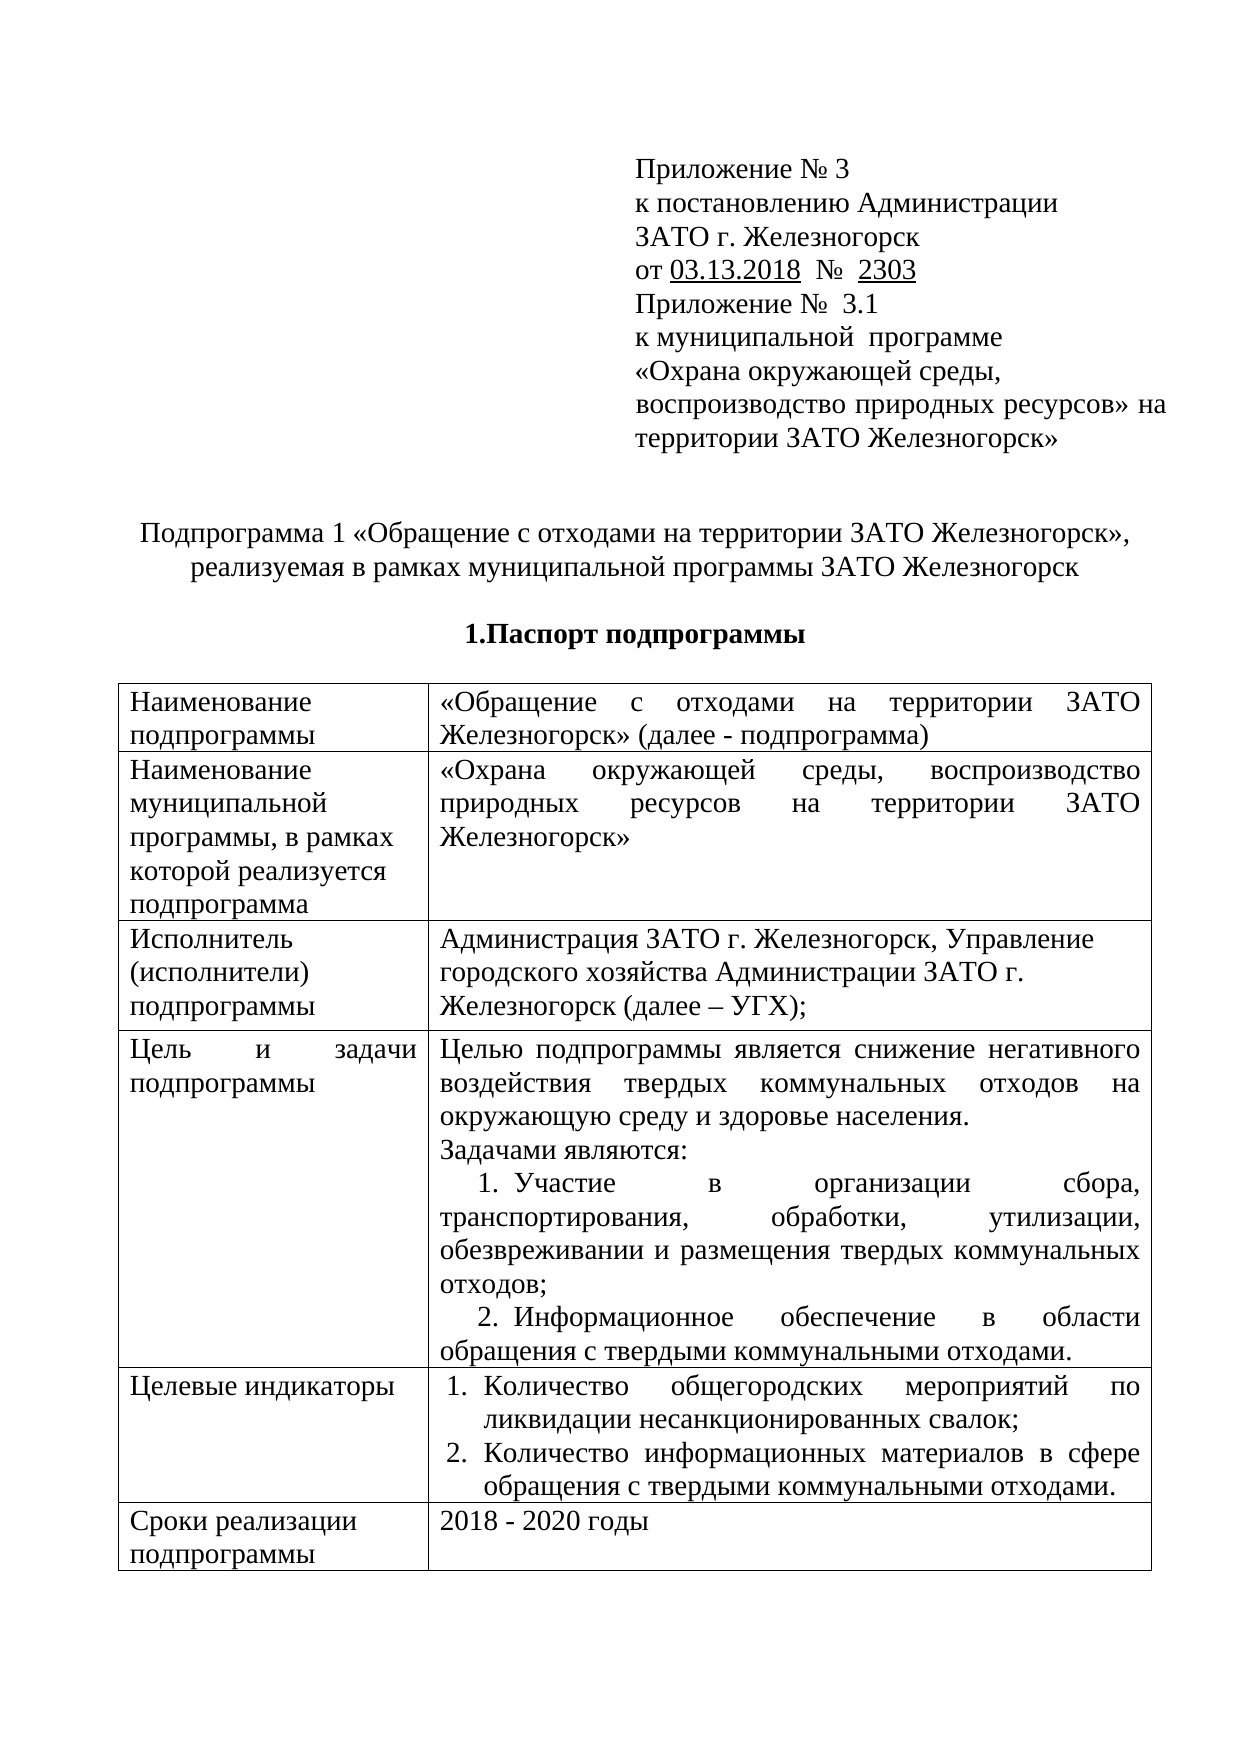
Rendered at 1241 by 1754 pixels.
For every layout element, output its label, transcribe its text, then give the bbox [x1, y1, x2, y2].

text ЗАТО г. Железногорск [635, 219, 1152, 252]
text от 03.13.2018 № 2303 [635, 252, 1152, 286]
table_cell Целью подпрограммы является снижение негативного воздействия твердых коммунальных отходов на окружающую среду и здоровье населения. Задачами являются: Участие в организации сбора, транспортирования, обработки, утилизации, обезвреживании и размещения твердых коммунальных отходов; Информационное обеспечение в области обращения с твердыми коммунальными отходами. [429, 1031, 1151, 1367]
table_cell 2018 - 2020 годы [429, 1503, 1151, 1570]
table_cell Цель и задачи подпрограммы [119, 1031, 428, 1367]
text к постановлению Администрации [635, 185, 1152, 219]
text Приложение № 3.1 [635, 286, 1152, 319]
table_cell Наименование муниципальной программы, в рамках которой реализуется подпрограмма [119, 752, 428, 920]
table_header Наименование подпрограммы [119, 684, 428, 751]
table_header «Обращение с отходами на территории ЗАТО Железногорск» (далее - подпрограмма) [429, 684, 1151, 751]
table_cell «Охрана окружающей среды, воспроизводство природных ресурсов на территории ЗАТО Железногорск» [429, 752, 1151, 920]
text к муниципальной программе [635, 319, 1152, 353]
text воспроизводство природных ресурсов» на территории ЗАТО Железногорск» [635, 386, 1167, 453]
text Приложение № 3 [635, 152, 1152, 185]
table_cell Администрация ЗАТО г. Железногорск, Управление городского хозяйства Администрации ЗАТО г. Железногорск (далее – УГХ); [429, 921, 1151, 1030]
text Подпрограмма 1 «Обращение с отходами на территории ЗАТО Железногорск», реализуемая в рамках муниципальной программы ЗАТО Железногорск [118, 515, 1152, 582]
text 1.Паспорт подпрограммы [118, 616, 1152, 649]
table_cell Исполнитель (исполнители) подпрограммы [119, 921, 428, 1030]
table_cell Сроки реализации подпрограммы [119, 1503, 428, 1570]
table_cell Целевые индикаторы [119, 1368, 428, 1502]
text «Охрана окружающей среды, [561, 353, 1152, 386]
table_cell Количество общегородских мероприятий по ликвидации несанкционированных свалок; Количество информационных материалов в сфере обращения с твердыми коммунальными отходами. [429, 1368, 1151, 1502]
